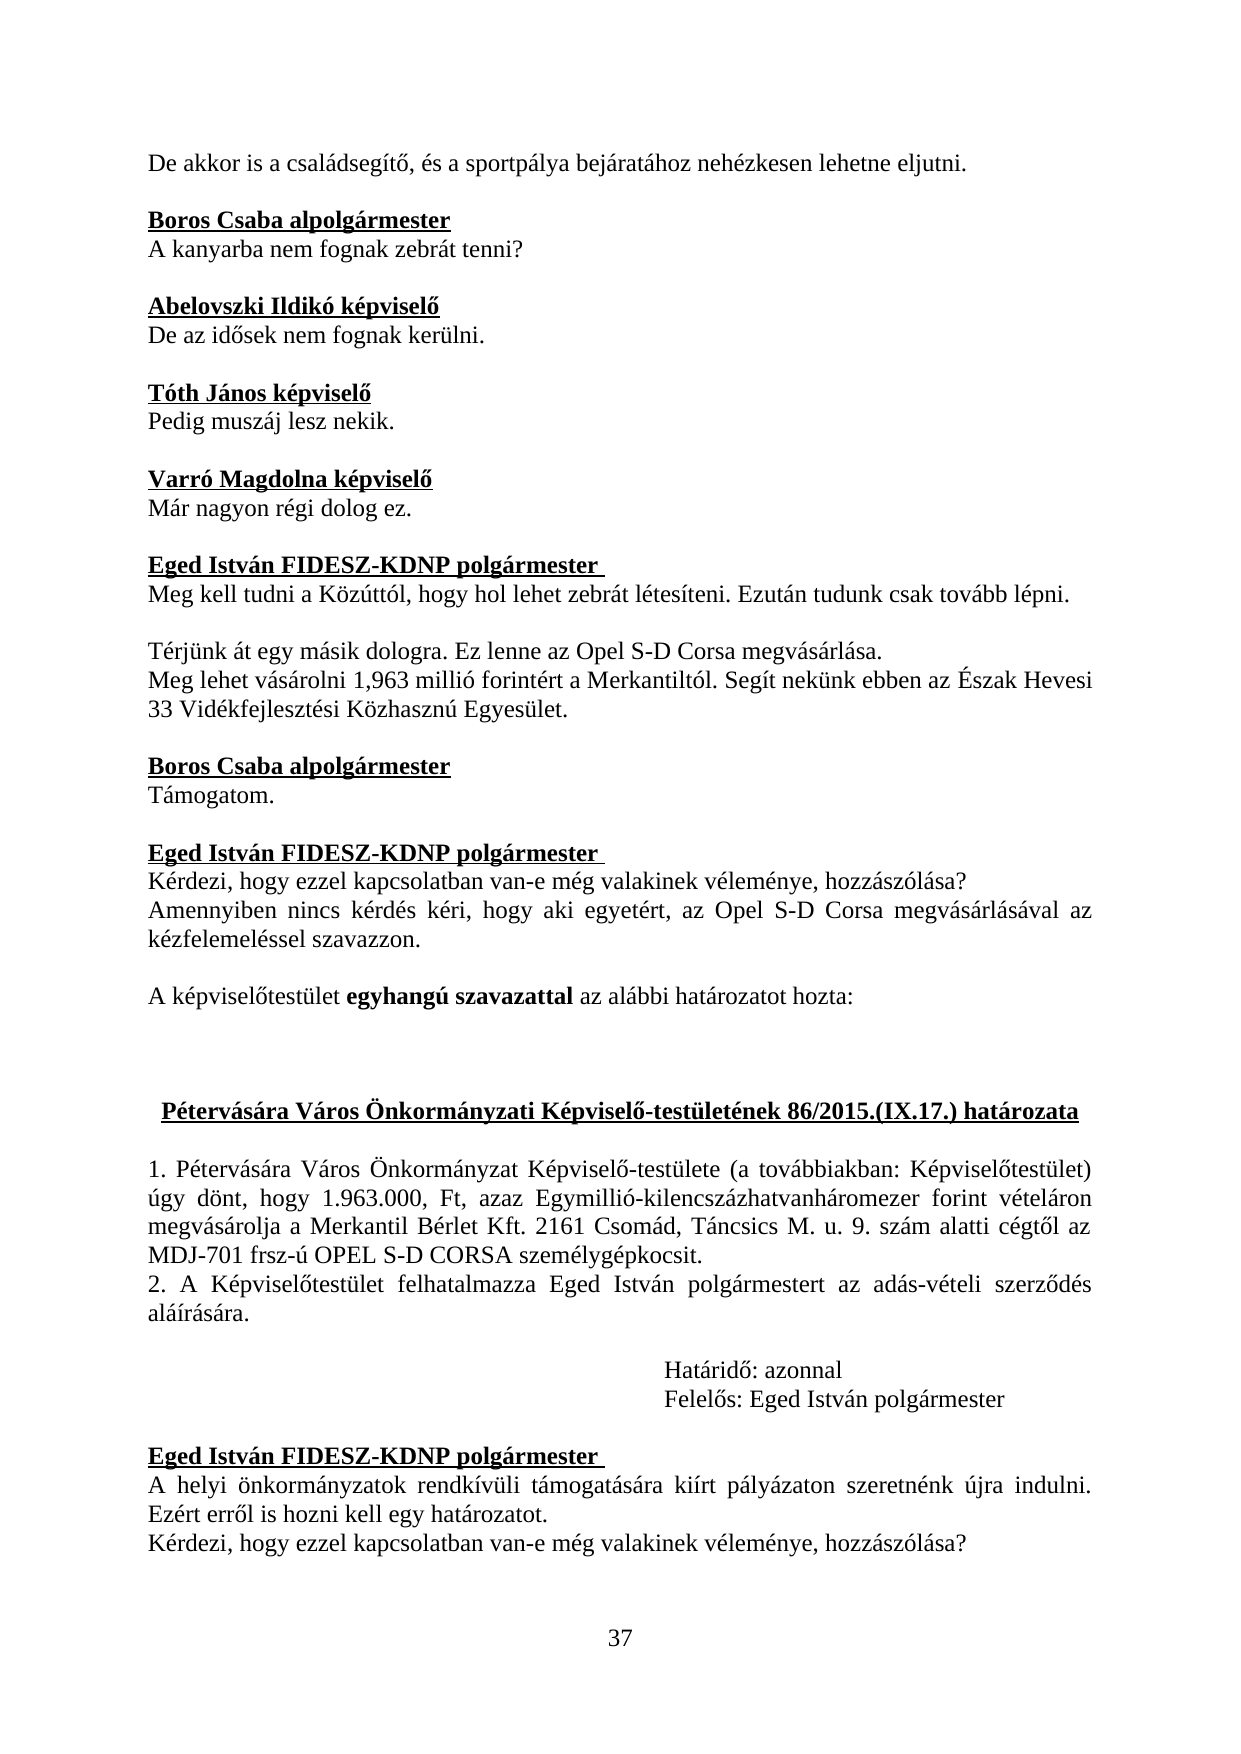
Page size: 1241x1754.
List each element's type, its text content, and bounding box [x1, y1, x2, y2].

text Boros Csaba alpolgármester [148, 205, 1093, 234]
text Támogatom. [148, 780, 1093, 809]
text Már nagyon régi dolog ez. [148, 493, 1093, 521]
text Eged István FIDESZ-KDNP polgármester [148, 838, 1093, 866]
text Eged István FIDESZ-KDNP polgármester [148, 550, 1093, 579]
text De az idősek nem fognak kerülni. [148, 320, 1093, 349]
text Abelovszki Ildikó képviselő [148, 291, 1093, 320]
text Pétervására Város Önkormányzati Képviselő-testületének 86/2015.(IX.17.) határozata [148, 1096, 1093, 1125]
text A helyi önkormányzatok rendkívüli támogatására kiírt pályázaton szeretnénk újra indulni. Ezért erről is hozni kell egy határozatot. [148, 1470, 1093, 1528]
text Meg lehet vásárolni 1,963 millió forintért a Merkantiltól. Segít nekünk ebben az Észak Hevesi 33 Vidékfejlesztési Közhasznú Egyesület. [148, 665, 1093, 723]
text Kérdezi, hogy ezzel kapcsolatban van-e még valakinek véleménye, hozzászólása? [148, 866, 1093, 895]
text Boros Csaba alpolgármester [148, 751, 1093, 780]
text De akkor is a családsegítő, és a sportpálya bejáratához nehézkesen lehetne eljutni. [148, 148, 1093, 176]
text Tóth János képviselő [148, 378, 1093, 406]
text Felelős: Eged István polgármester [148, 1384, 1093, 1413]
text Pedig muszáj lesz nekik. [148, 406, 1093, 435]
text A kanyarba nem fognak zebrát tenni? [148, 234, 1093, 263]
text Varró Magdolna képviselő [148, 464, 1093, 493]
text 2. A Képviselőtestület felhatalmazza Eged István polgármestert az adás-vételi szerződés aláírására. [148, 1269, 1093, 1326]
text 1. Pétervására Város Önkormányzat Képviselő-testülete (a továbbiakban: Képviselőtestület) úgy dönt, hogy 1.963.000, Ft, azaz Egymillió-kilencszázhatvanháromezer forint vételáron megvásárolja a Merkantil Bérlet Kft. 2161 Csomád, Táncsics M. u. 9. szám alatti cégtől az MDJ-701 frsz-ú OPEL S-D CORSA személygépkocsit. [148, 1154, 1093, 1269]
text Eged István FIDESZ-KDNP polgármester [148, 1441, 1093, 1470]
text Amennyiben nincs kérdés kéri, hogy aki egyetért, az Opel S-D Corsa megvásárlásával az kézfelemeléssel szavazzon. [148, 895, 1093, 953]
text Kérdezi, hogy ezzel kapcsolatban van-e még valakinek véleménye, hozzászólása? [148, 1528, 1093, 1556]
text Térjünk át egy másik dologra. Ez lenne az Opel S-D Corsa megvásárlása. [148, 636, 1093, 665]
text Határidő: azonnal [148, 1355, 1093, 1384]
text Meg kell tudni a Közúttól, hogy hol lehet zebrát létesíteni. Ezután tudunk csak tovább lépni. [148, 579, 1093, 608]
text A képviselőtestület egyhangú szavazattal az alábbi határozatot hozta: [148, 981, 1093, 1010]
